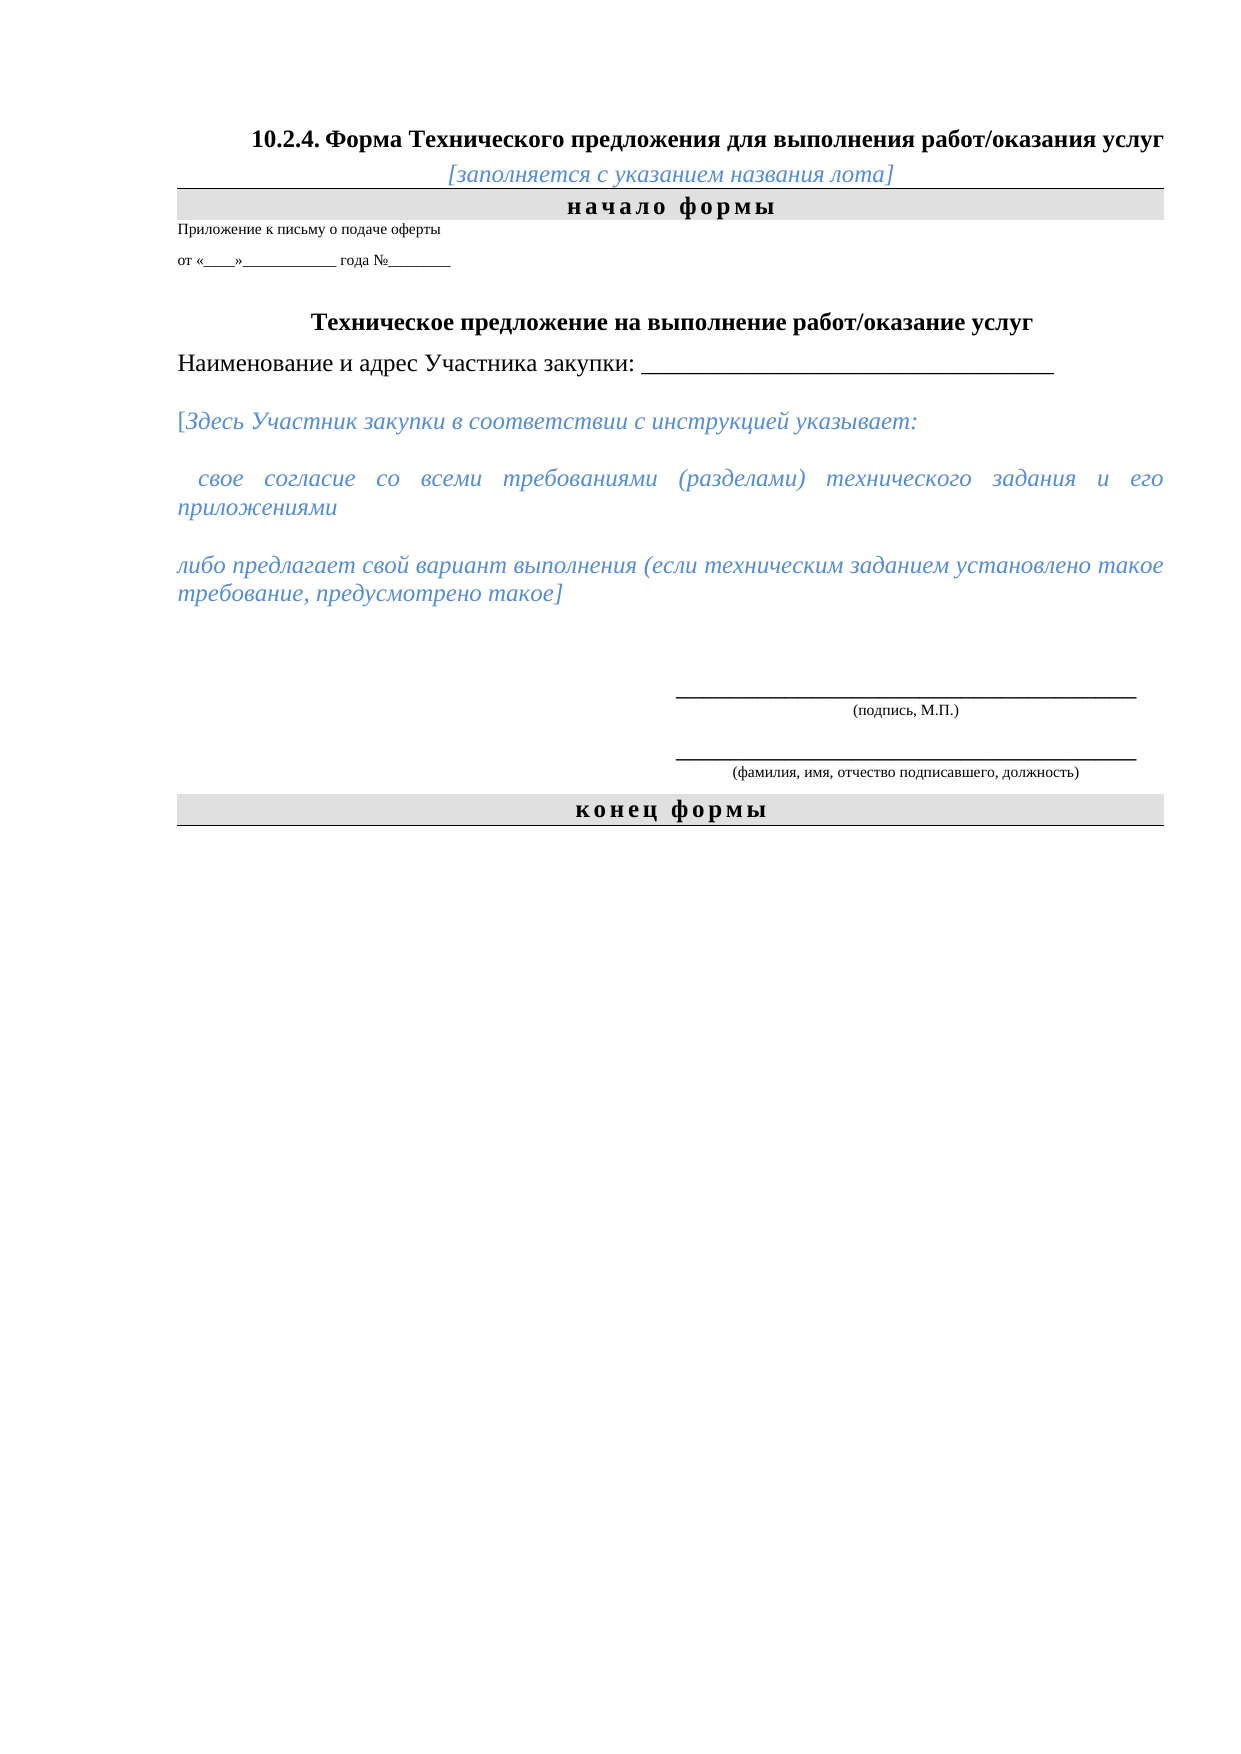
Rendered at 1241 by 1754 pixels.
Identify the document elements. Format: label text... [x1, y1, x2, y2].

text [Здесь Участник закупки в соответствии с инструкцией указывает: [177, 406, 1167, 435]
text свое согласие со всеми требованиями (разделами) технического задания и его приложениями [177, 463, 1167, 521]
table_header __________________________________ (подпись, М.П.) [665, 639, 1147, 732]
table_cell __________________________________ (фамилия, имя, отчество подписавшего, должность) [665, 732, 1147, 794]
text Приложение к письму о подаче оферты от «____»____________ года №________ [177, 220, 1167, 282]
text конец формы [177, 794, 1164, 825]
text либо предлагает свой вариант выполнения (если техническим заданием установлено такое требование, предусмотрено такое] [177, 550, 1167, 607]
text Техническое предложение на выполнение работ/оказание услуг [177, 307, 1167, 336]
list Форма Технического предложения для выполнения работ/оказания услуг [177, 124, 1167, 153]
text [заполняется с указанием названия лота] [177, 159, 1167, 188]
text Наименование и адрес Участника закупки: _________________________________ [177, 348, 1167, 377]
text начало формы [177, 189, 1164, 220]
